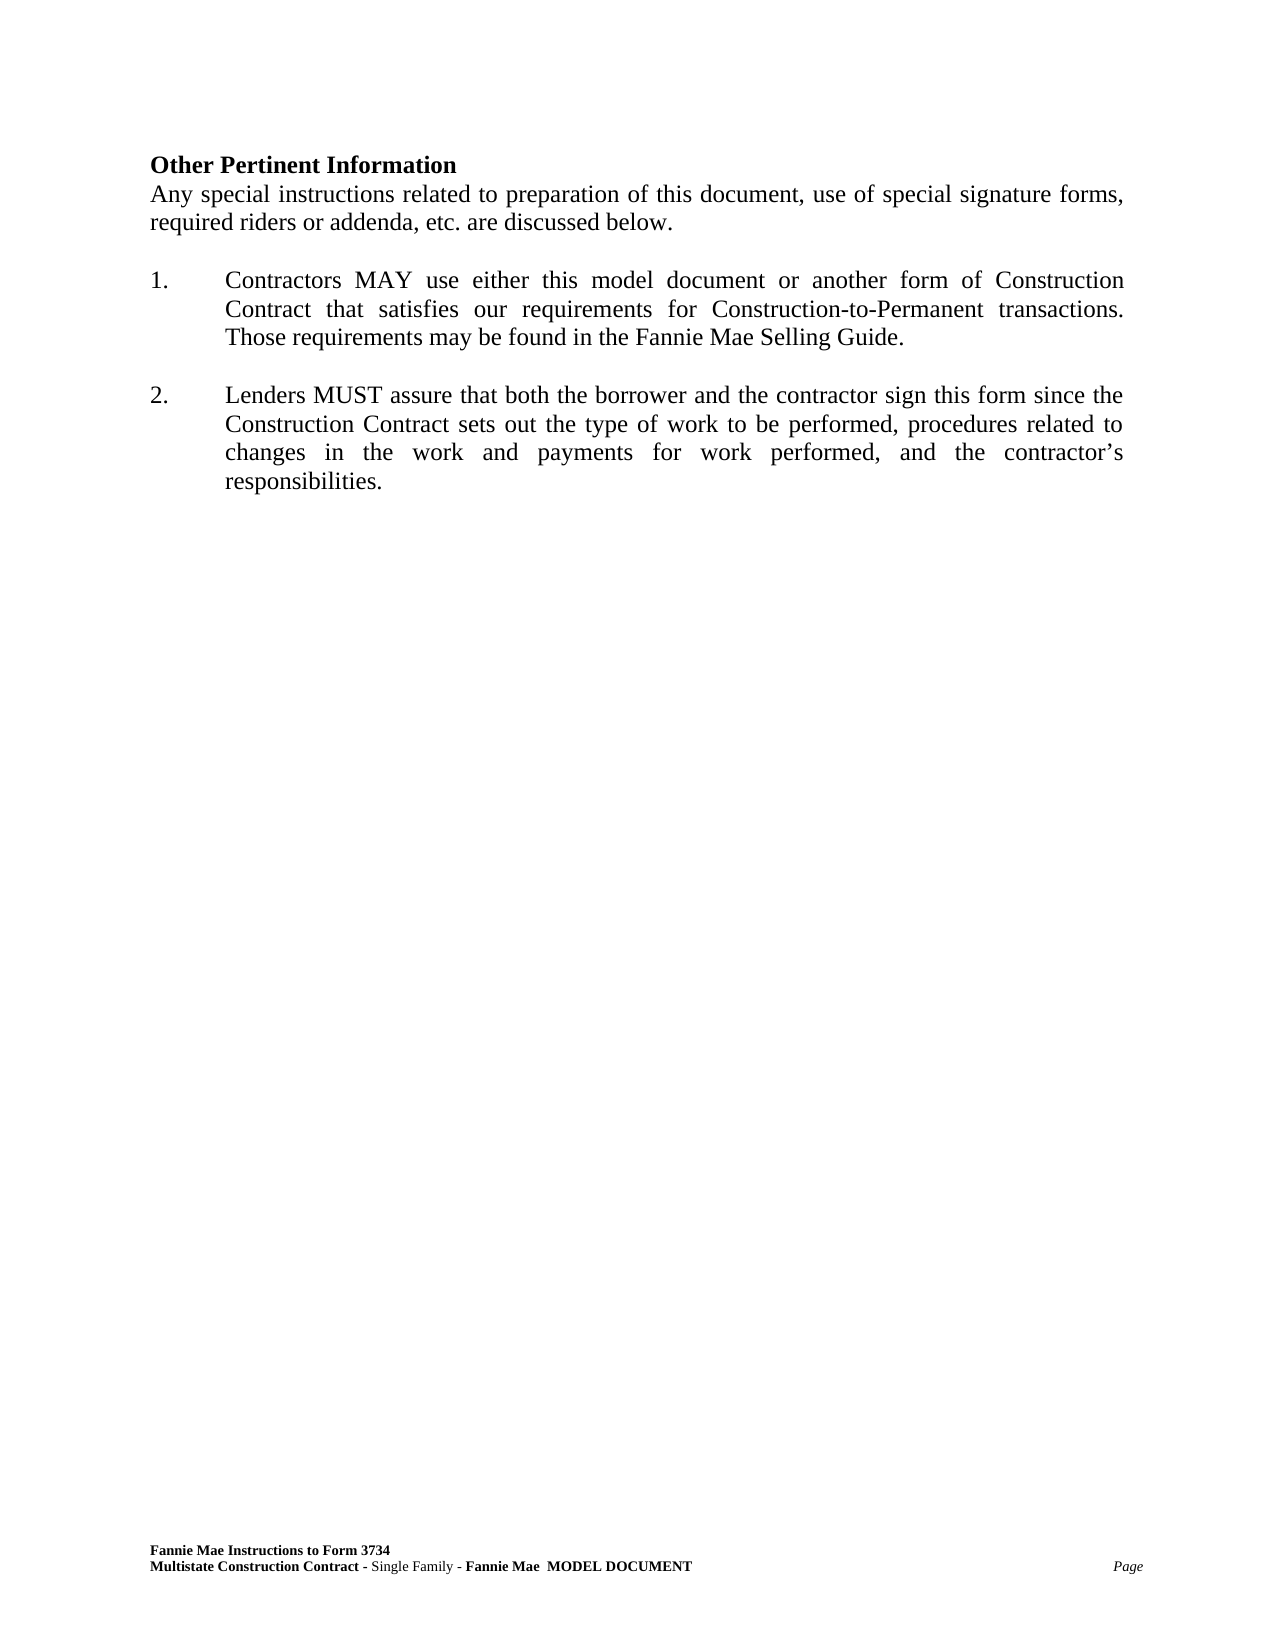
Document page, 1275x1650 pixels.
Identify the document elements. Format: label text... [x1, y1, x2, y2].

list Contractors MAY use either this model document or another form of Construction Contract that satisfies our requirements for Construction-to-Permanent transactions. Those requirements may be found in the Fannie Mae Selling Guide. [150, 265, 1125, 351]
list Lenders MUST assure that both the borrower and the contractor sign this form since the Construction Contract sets out the type of work to be performed, procedures related to changes in the work and payments for work performed, and the contractor’s responsibilities. [150, 380, 1125, 495]
text Any special instructions related to preparation of this document, use of special signature forms, required riders or addenda, etc. are discussed below. [150, 179, 1125, 236]
text Other Pertinent Information [150, 150, 1125, 179]
